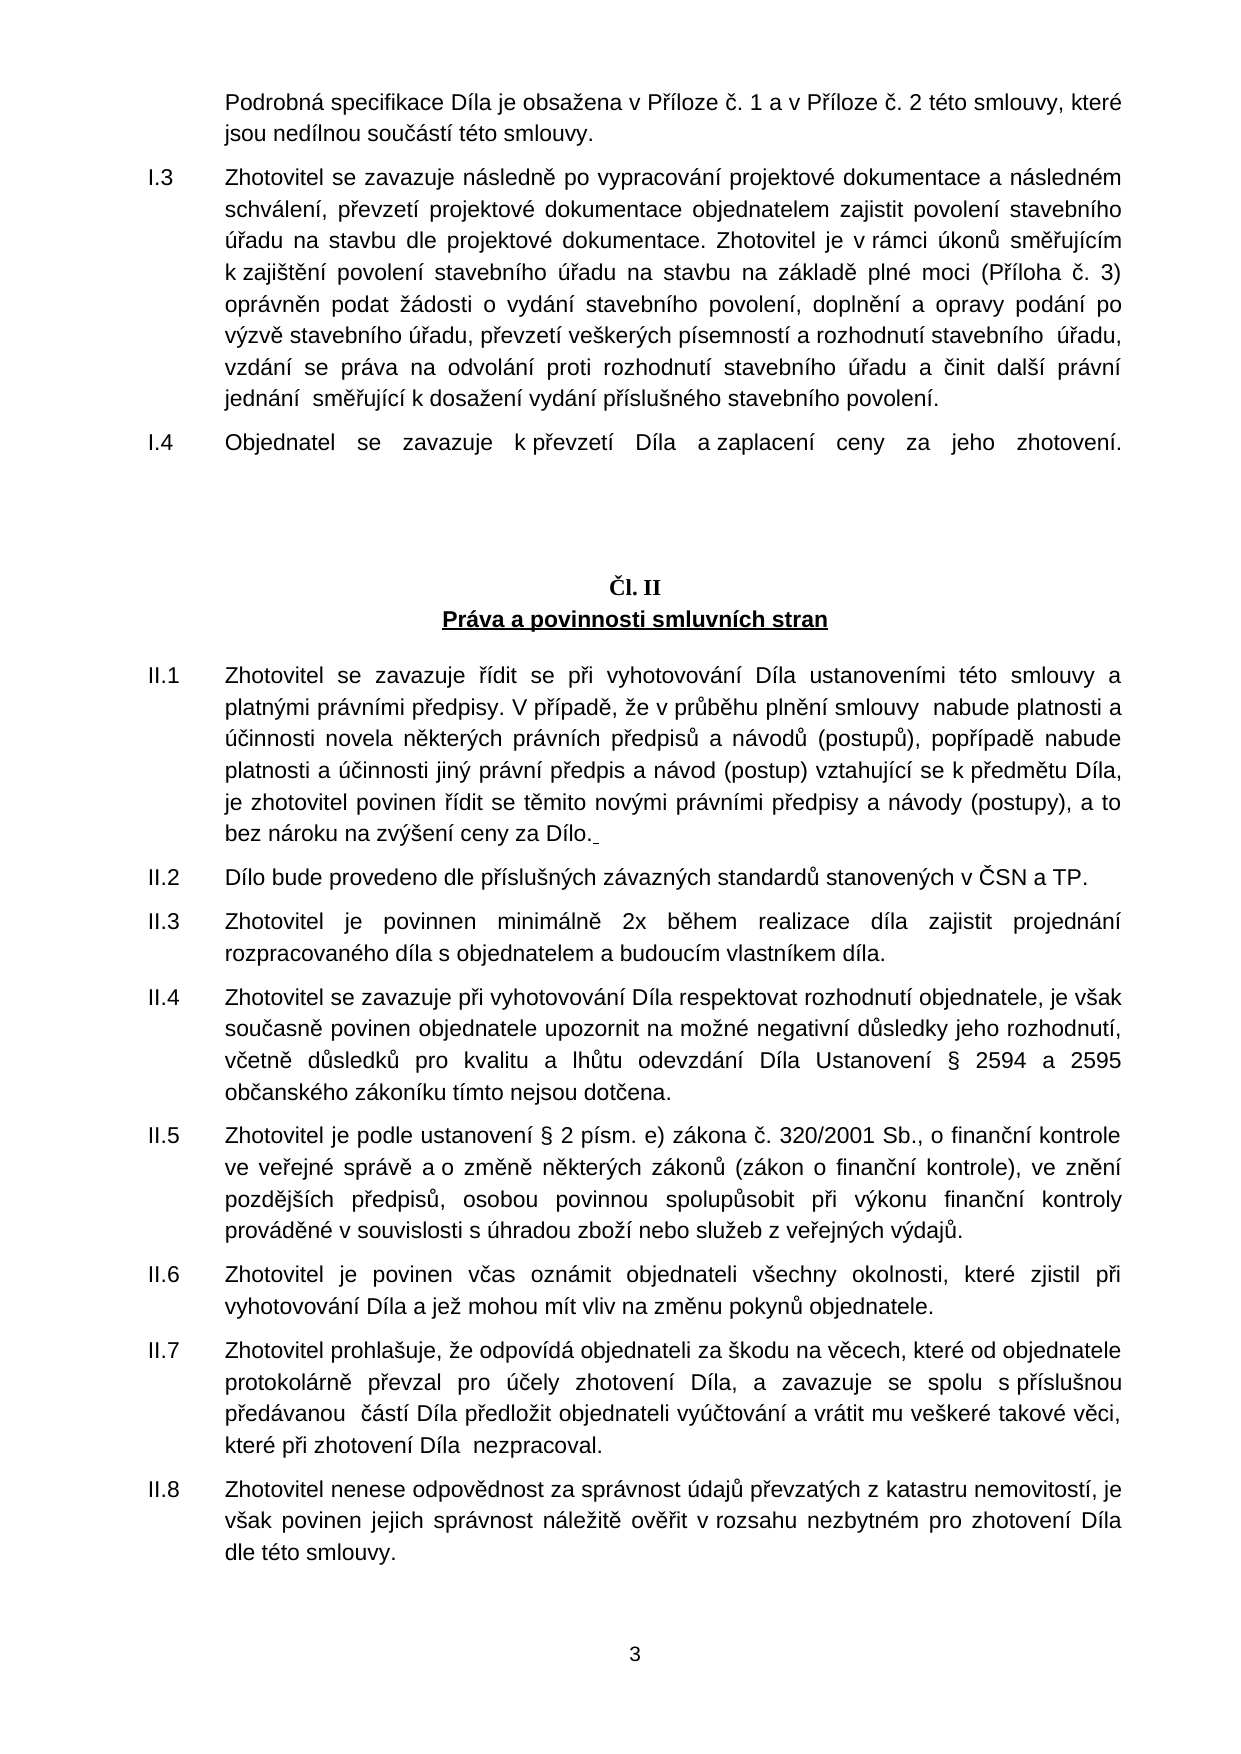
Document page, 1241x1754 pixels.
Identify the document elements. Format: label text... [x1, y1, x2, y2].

list Dílo bude provedeno dle příslušných závazných standardů stanovených v ČSN a TP. [148, 864, 1122, 890]
list Zhotovitel je podle ustanovení § 2 písm. e) zákona č. 320/2001 Sb., o finanční kontrole ve veřejné správě a o změně některých zákonů (zákon o finanční kontrole), ve znění pozdějších předpisů, osobou povinnou spolupůsobit při výkonu finanční kontroly prováděné v souvislosti s úhradou zboží nebo služeb z veřejných výdajů. [148, 1122, 1122, 1243]
list Zhotovitel je povinnen minimálně 2x během realizace díla zajistit projednání rozpracovaného díla s objednatelem a budoucím vlastníkem díla. [148, 908, 1122, 966]
list Zhotovitel nenese odpovědnost za správnost údajů převzatých z katastru nemovitostí, je však povinen jejich správnost náležitě ověřit v rozsahu nezbytném pro zhotovení Díla dle této smlouvy. [148, 1476, 1122, 1565]
text Práva a povinnosti smluvních stran [148, 574, 1122, 632]
list Zhotovitel se zavazuje řídit se při vyhotovování Díla ustanoveními této smlouvy a platnými právními předpisy. V případě, že v průběhu plnění smlouvy nabude platnosti a účinnosti novela některých právních předpisů a návodů (postupů), popřípadě nabude platnosti a účinnosti jiný právní předpis a návod (postup) vztahující se k předmětu Díla, je zhotovitel povinen řídit se těmito novými právními předpisy a návody (postupy), a to bez nároku na zvýšení ceny za Dílo. [148, 662, 1122, 846]
list Zhotovitel je povinen včas oznámit objednateli všechny okolnosti, které zjistil při vyhotovování Díla a jež mohou mít vliv na změnu pokynů objednatele. [148, 1261, 1122, 1319]
list Zhotovitel se zavazuje při vyhotovování Díla respektovat rozhodnutí objednatele, je však současně povinen objednatele upozornit na možné negativní důsledky jeho rozhodnutí, včetně důsledků pro kvalitu a lhůtu odevzdání Díla Ustanovení § 2594 a 2595 občanského zákoníku tímto nejsou dotčena. [148, 984, 1122, 1105]
list Podrobná specifikace Díla je obsažena v Příloze č. 1 a v Příloze č. 2 této smlouvy, které jsou nedílnou součástí této smlouvy. [224, 89, 1122, 147]
list Objednatel se zavazuje k převzetí Díla a zaplacení ceny za jeho zhotovení. [148, 429, 1122, 519]
list Zhotovitel se zavazuje následně po vypracování projektové dokumentace a následném schválení, převzetí projektové dokumentace objednatelem zajistit povolení stavebního úřadu na stavbu dle projektové dokumentace. Zhotovitel je v rámci úkonů směřujícím k zajištění povolení stavebního úřadu na stavbu na základě plné moci (Příloha č. 3) oprávněn podat žádosti o vydání stavebního povolení, doplnění a opravy podání po výzvě stavebního úřadu, převzetí veškerých písemností a rozhodnutí stavebního úřadu, vzdání se práva na odvolání proti rozhodnutí stavebního úřadu a činit další právní jednání směřující k dosažení vydání příslušného stavebního povolení. [148, 164, 1122, 412]
list Zhotovitel prohlašuje, že odpovídá objednateli za škodu na věcech, které od objednatele protokolárně převzal pro účely zhotovení Díla, a zavazuje se spolu s příslušnou předávanou částí Díla předložit objednateli vyúčtování a vrátit mu veškeré takové věci, které při zhotovení Díla nezpracoval. [148, 1337, 1122, 1458]
